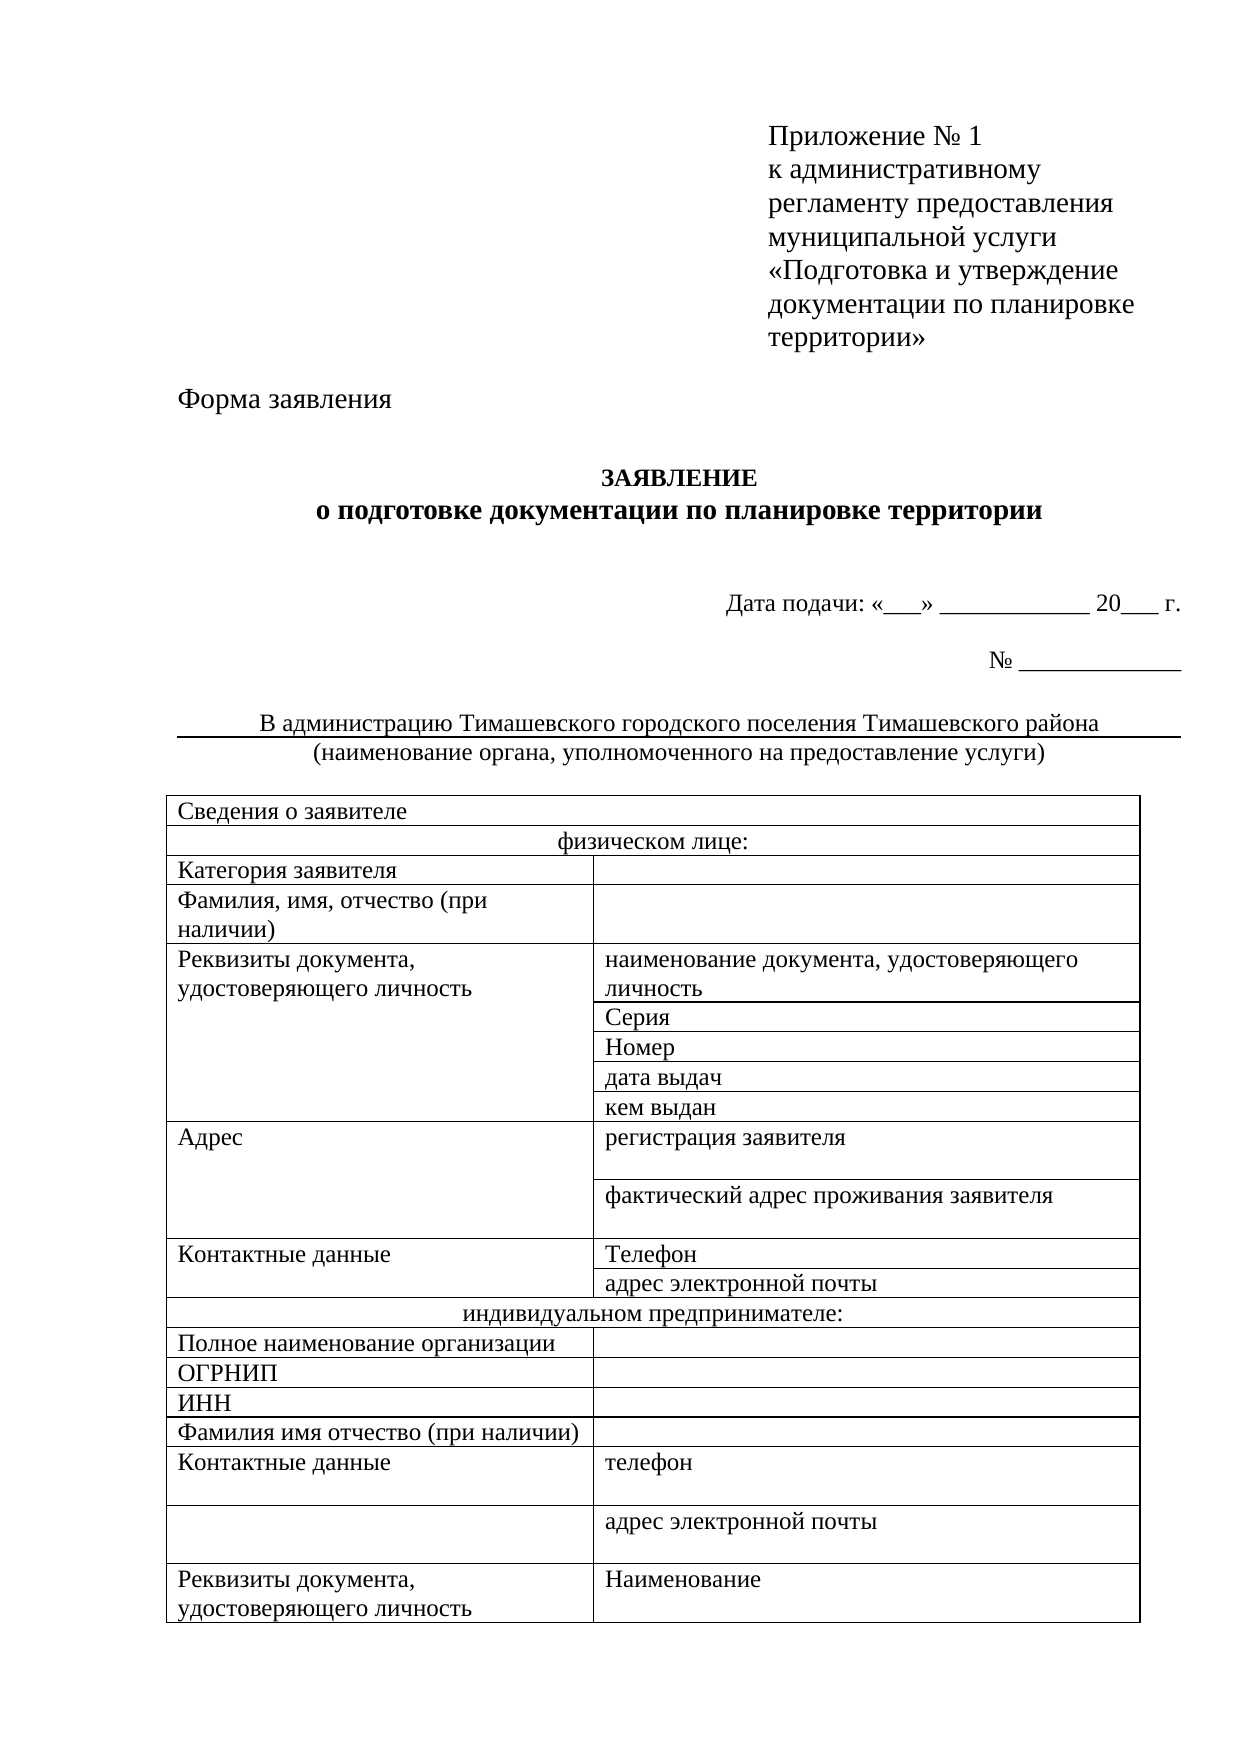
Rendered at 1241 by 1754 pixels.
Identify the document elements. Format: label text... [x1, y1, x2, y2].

table_cell адрес электронной почты [594, 1269, 1139, 1297]
table_cell Номер [594, 1032, 1139, 1061]
table_cell [594, 1388, 1139, 1416]
table_cell [594, 1328, 1139, 1357]
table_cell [167, 1564, 593, 1622]
table_header Сведения о заявителе [167, 796, 1139, 825]
text «Подготовка и утверждение документации по планировке территории» [768, 252, 1181, 353]
table_cell Телефон [594, 1239, 1139, 1267]
table_cell адрес электронной почты [594, 1506, 1139, 1563]
table_cell Контактные данные [167, 1239, 593, 1297]
table_cell физическом лице: [167, 826, 1139, 854]
table_cell Серия [594, 1003, 1139, 1031]
table_cell ИНН [167, 1388, 593, 1416]
text муниципальной услуги [768, 219, 1181, 252]
table_cell индивидуальном предпринимателе: [167, 1298, 1139, 1327]
table_cell наименование документа, удостоверяющего личность [594, 944, 1139, 1001]
text № _____________ [177, 645, 1181, 674]
text Приложение № 1 [768, 118, 1181, 152]
table_cell телефон [594, 1447, 1139, 1505]
table_cell фактический адрес проживания заявителя [594, 1180, 1139, 1238]
text Форма заявления [177, 382, 1181, 415]
table_cell Фамилия имя отчество (при наличии) [167, 1418, 593, 1446]
text о подготовке документации по планировке территории [177, 492, 1181, 526]
table_cell [594, 885, 1139, 943]
text к административному [768, 152, 1181, 185]
text ЗАЯВЛЕНИЕ [177, 463, 1181, 492]
table_cell Адрес [167, 1122, 593, 1238]
table_cell [167, 1506, 593, 1563]
table_cell Контактные данные [167, 1447, 593, 1505]
table_cell Реквизиты документа, удостоверяющего личность [167, 944, 593, 1121]
text Дата подачи: «___» ____________ 20___ г. [177, 588, 1181, 617]
table_cell кем выдан [594, 1092, 1139, 1121]
table_cell (наименование органа, уполномоченного на предоставление услуги) [177, 738, 1181, 766]
table_cell Полное наименование организации [167, 1328, 593, 1357]
table_cell Категория заявителя [167, 856, 593, 884]
table_cell [594, 1358, 1139, 1387]
table_cell регистрация заявителя [594, 1122, 1139, 1179]
table_cell Наименование [594, 1564, 1139, 1622]
table_cell Фамилия, имя, отчество (при наличии) [167, 885, 593, 943]
table_cell [594, 1418, 1139, 1446]
table_cell ОГРНИП [167, 1358, 593, 1387]
table_header В администрацию Тимашевского городского поселения Тимашевского района [177, 708, 1181, 736]
table_cell [594, 856, 1139, 884]
text регламенту предоставления [768, 185, 1181, 219]
table_cell дата выдач [594, 1062, 1139, 1091]
